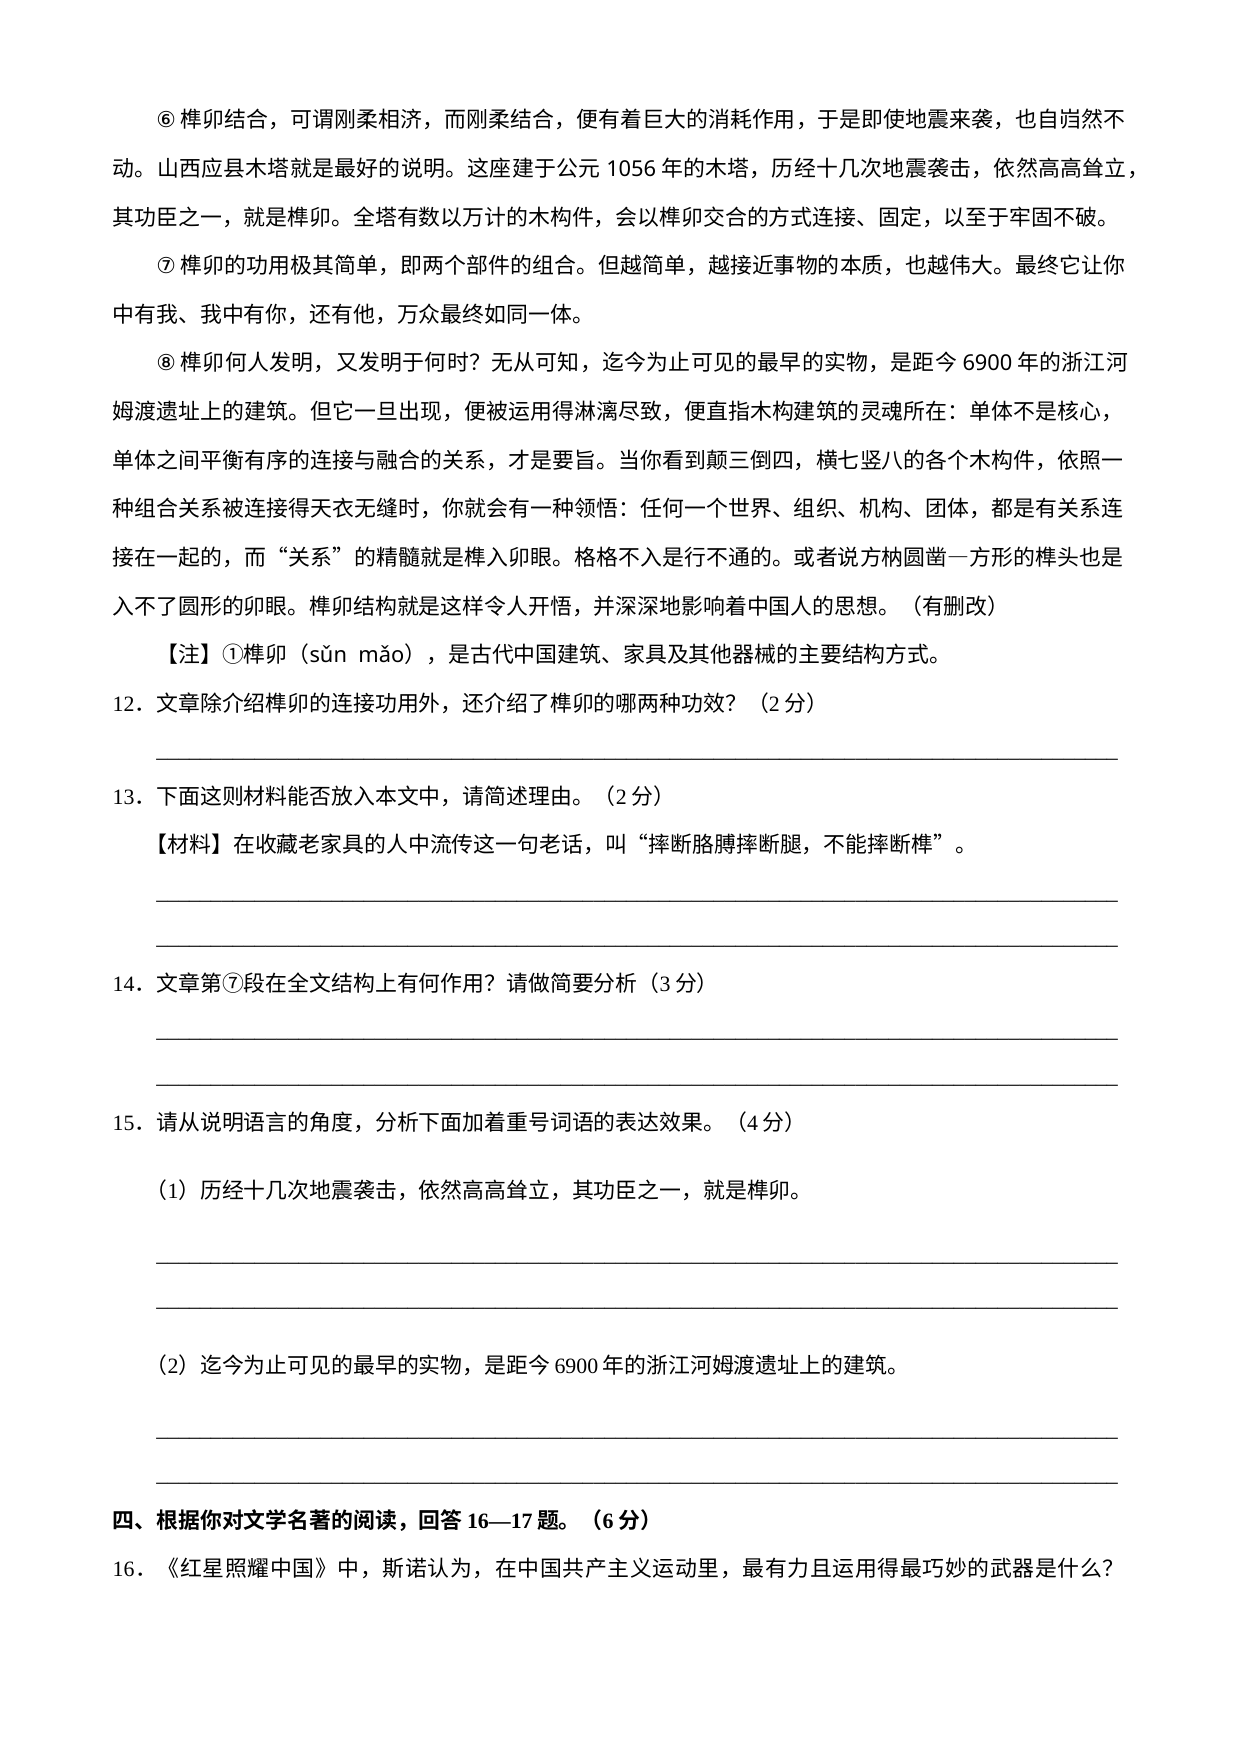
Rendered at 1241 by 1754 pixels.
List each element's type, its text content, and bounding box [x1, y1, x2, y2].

text 【注】①榫卯（sǔn mǎo），是古代中国建筑、家具及其他器械的主要结构方式。 [112, 637, 1128, 669]
text ⑥榫卯结合，可谓刚柔相济，而刚柔结合，便有着巨大的消耗作用，于是即使地震来袭，也自岿然不动。山西应县木塔就是最好的说明。这座建于公元1056年的木塔，历经十几次地震袭击，依然高高耸立，其功臣之一，就是榫卯。全塔有数以万计的木构件，会以榫卯交合的方式连接、固定，以至于牢固不破。 [112, 102, 1128, 232]
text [112, 1457, 1128, 1490]
text ________________________________________________________________________________________ [112, 1237, 1128, 1270]
text ________________________________________________________________________________________ [112, 920, 1128, 953]
text 12．文章除介绍榫卯的连接功用外，还介绍了榫卯的哪两种功效？（2分） [112, 685, 1128, 718]
text （2）迄今为止可见的最早的实物，是距今6900年的浙江河姆渡遗址上的建筑。 [112, 1327, 1128, 1392]
text ⑦榫卯的功用极其简单，即两个部件的组合。但越简单，越接近事物的本质，也越伟大。最终它让你中有我、我中有你，还有他，万众最终如同一体。 [112, 248, 1128, 329]
text ________________________________________________________________________________________ [112, 1412, 1128, 1445]
text ________________________________________________________________________________________ [112, 1059, 1128, 1091]
text ________________________________________________________________________________________ [112, 875, 1128, 908]
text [112, 1551, 1128, 1583]
text 14．文章第⑦段在全文结构上有何作用？请做简要分析（3分） [112, 966, 1128, 998]
text 13．下面这则材料能否放入本文中，请简述理由。（2分） [112, 779, 1128, 811]
text ________________________________________________________________________________________ [112, 1014, 1128, 1046]
text 四、根据你对文学名著的阅读，回答16—17题。（6分） [112, 1502, 1128, 1535]
text （1）历经十几次地震袭击，依然高高耸立，其功臣之一，就是榫卯。 [112, 1152, 1128, 1217]
text ⑧榫卯何人发明，又发明于何时？无从可知，迄今为止可见的最早的实物，是距今6900年的浙江河姆渡遗址上的建筑。但它一旦出现，便被运用得淋漓尽致，便直指木构建筑的灵魂所在：单体不是核心，单体之间平衡有序的连接与融合的关系，才是要旨。当你看到颠三倒四，横七竖八的各个木构件，依照一种组合关系被连接得天衣无缝时，你就会有一种领悟：任何一个世界、组织、机构、团体，都是有关系连接在一起的，而“关系”的精髓就是榫入卯眼。格格不入是行不通的。或者说方枘圆凿—方形的榫头也是入不了圆形的卯眼。榫卯结构就是这样令人开悟，并深深地影响着中国人的思想。（有删改） [112, 345, 1128, 621]
text 【材料】在收藏老家具的人中流传这一句老话，叫“摔断胳膊摔断腿，不能摔断榫”。 [112, 827, 1128, 859]
text ________________________________________________________________________________________ [112, 733, 1128, 766]
text 15．请从说明语言的角度，分析下面加着重号词语的表达效果。（4分） [112, 1104, 1128, 1137]
text ________________________________________________________________________________________ [112, 1282, 1128, 1315]
